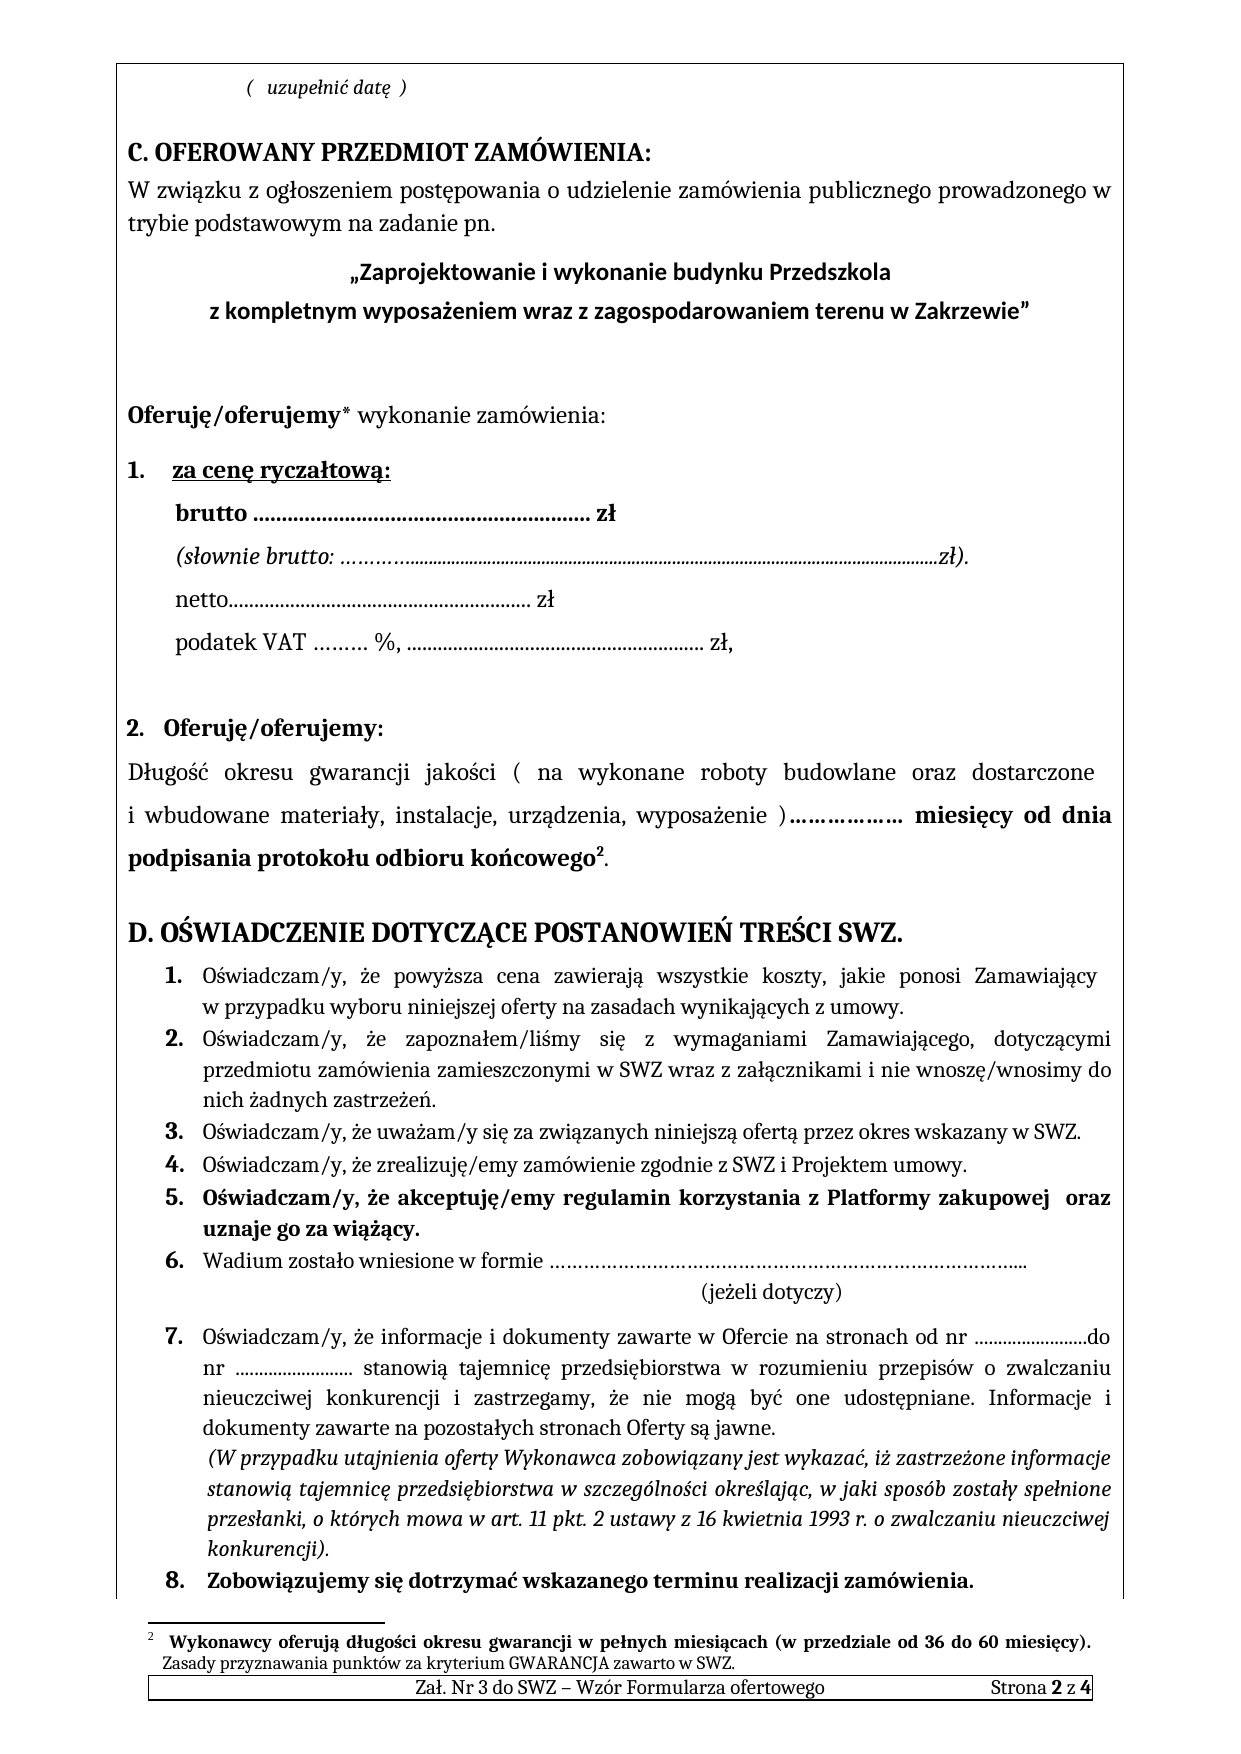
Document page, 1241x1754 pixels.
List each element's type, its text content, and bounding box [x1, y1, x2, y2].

table_cell C. OFEROWANY PRZEDMIOT ZAMÓWIENIA: W związku z ogłoszeniem postępowania o udzielenie zamówienia publicznego prowadzonego w trybie podstawowym na zadanie pn. „Zaprojektowanie i wykonanie budynku Przedszkola z kompletnym wyposażeniem wraz z zagospodarowaniem terenu w Zakrzewie” Oferuję/oferujemy* wykonanie zamówienia: za cenę ryczałtową: brutto ........................................................... zł (słownie brutto: ………….....................................................................................................................zł). netto........................................................... zł podatek VAT ……… %, .......................................................... zł, Oferuję/oferujemy: Długość okresu gwarancji jakości ( na wykonane roboty budowlane oraz dostarczone i wbudowane materiały, instalacje, urządzenia, wyposażenie )……………… miesięcy od dnia podpisania protokołu odbioru końcowego. [117, 125, 1123, 916]
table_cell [117, 916, 1123, 1598]
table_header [117, 64, 1123, 124]
